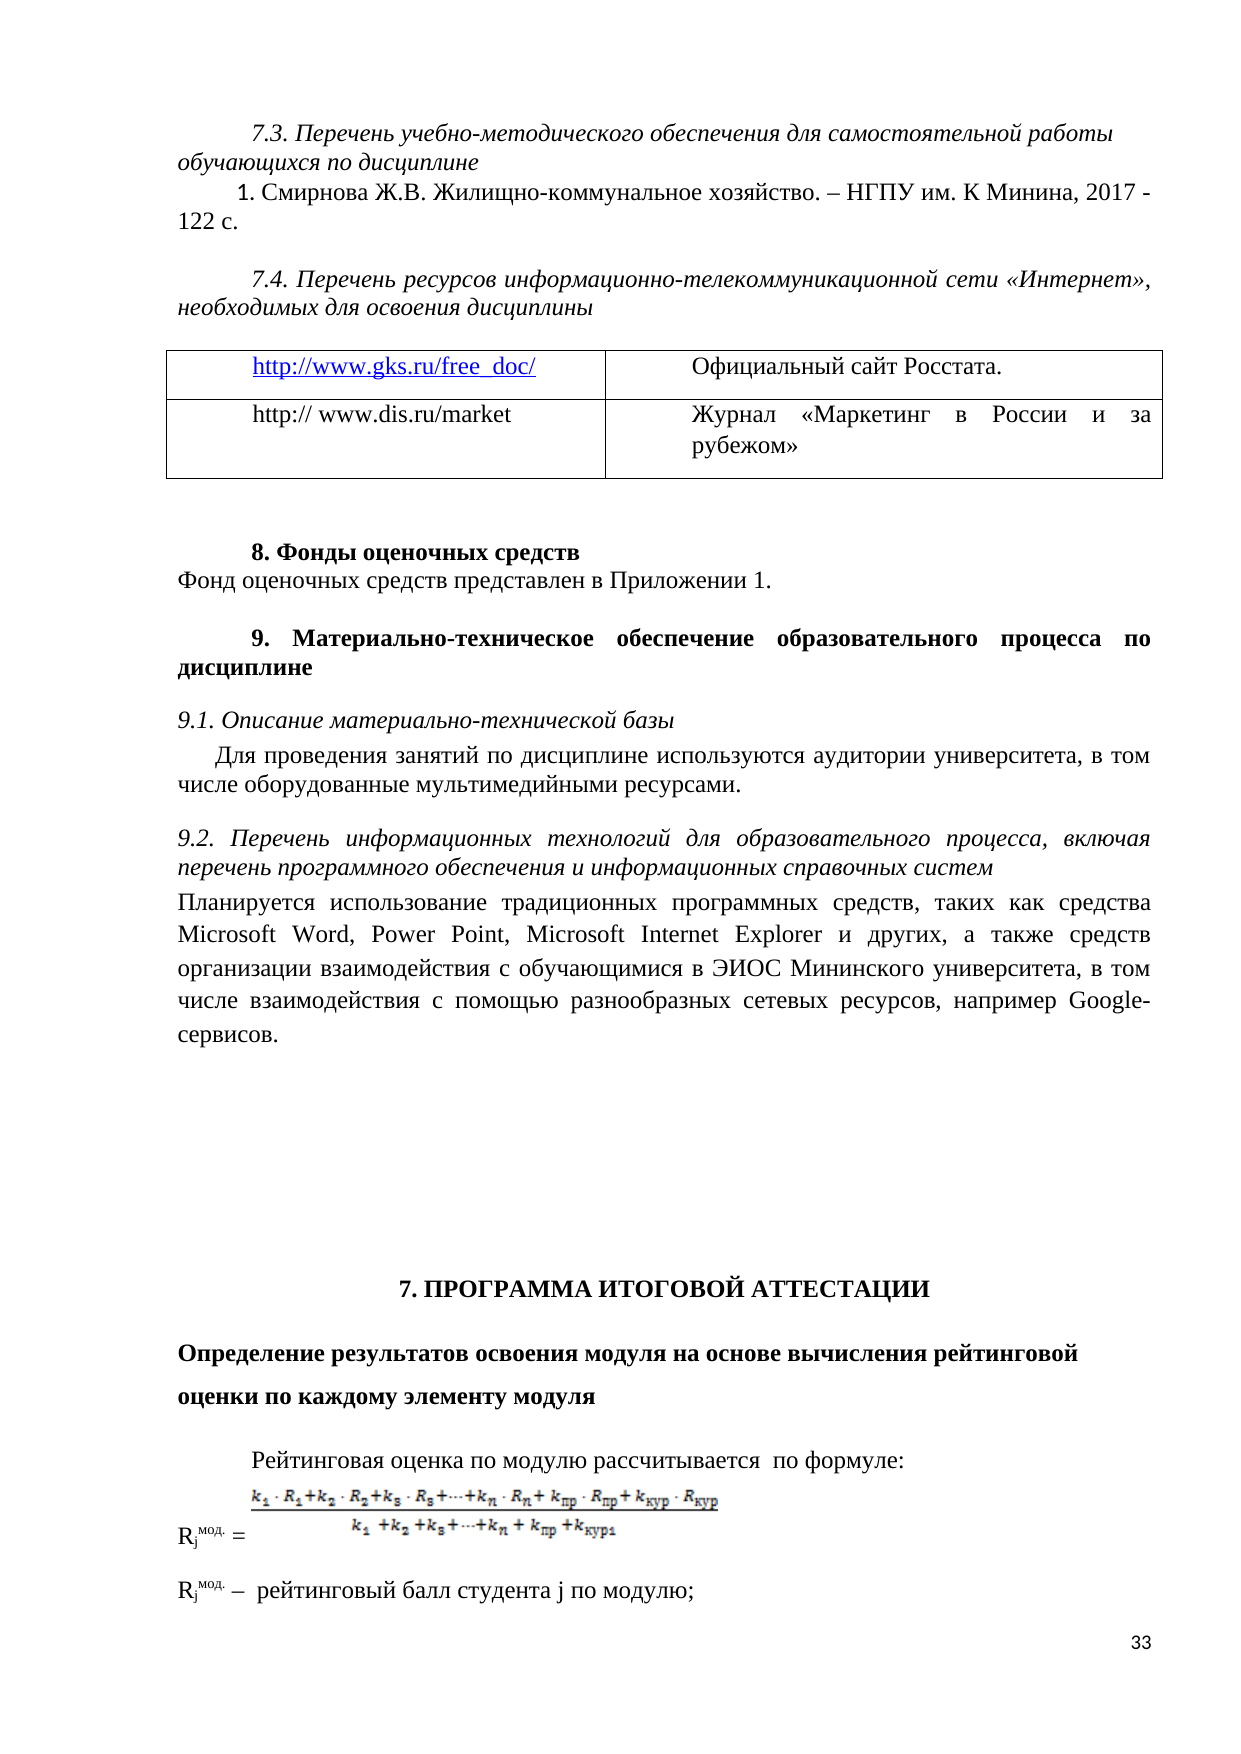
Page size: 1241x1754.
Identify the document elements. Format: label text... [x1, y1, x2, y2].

text Рейтинговая оценка по модулю рассчитывается по формуле: [177, 1445, 1152, 1473]
text Фонд оценочных средств представлен в Приложении 1. [177, 565, 1152, 594]
text 1. Смирнова Ж.В. Жилищно-коммунальное хозяйство. – НГПУ им. К Минина, 2017 - 122 с. [177, 176, 1152, 235]
picture [251, 1487, 718, 1545]
text 7.4. Перечень ресурсов информационно-телекоммуникационной сети «Интернет», необходимых для освоения дисциплины [177, 264, 1152, 321]
text Для проведения занятий по дисциплине используются аудитории университета, в том числе оборудованные мультимедийными ресурсами. [177, 740, 1152, 798]
text Планируется использование традиционных программных средств, таких как средства Microsoft Word, Power Point, Microsoft Internet Explorer и других, а также средств организации взаимодействия с обучающимися в ЭИОС Мининского университета, в том числе взаимодействия с помощью разнообразных сетевых ресурсов, например Google-сервисов. [177, 887, 1152, 1047]
table_header http://www.gks.ru/free_doc/ [167, 351, 605, 398]
table_cell http:// www.dis.ru/market [167, 400, 605, 478]
text Rjмод. – рейтинговый балл студента j по модулю; [177, 1575, 1152, 1603]
text Определение результатов освоения модуля на основе вычисления рейтинговой оценки по каждому элементу модуля [177, 1338, 1152, 1409]
text 9. Материально-техническое обеспечение образовательного процесса по дисциплине [177, 623, 1152, 680]
text 9.1. Описание материально-технической базы [177, 705, 1152, 734]
text 7.3. Перечень учебно-методического обеспечения для самостоятельной работы обучающихся по дисциплине [177, 118, 1152, 176]
text 8. Фонды оценочных средств [177, 537, 1152, 565]
table_header Официальный сайт Росстата. [606, 351, 1162, 398]
table_cell Журнал «Маркетинг в России и за рубежом» [606, 400, 1162, 478]
text 7. ПРОГРАММА ИТОГОВОЙ АТТЕСТАЦИИ [177, 1274, 1152, 1302]
text 9.2. Перечень информационных технологий для образовательного процесса, включая перечень программного обеспечения и информационных справочных систем [177, 823, 1152, 880]
